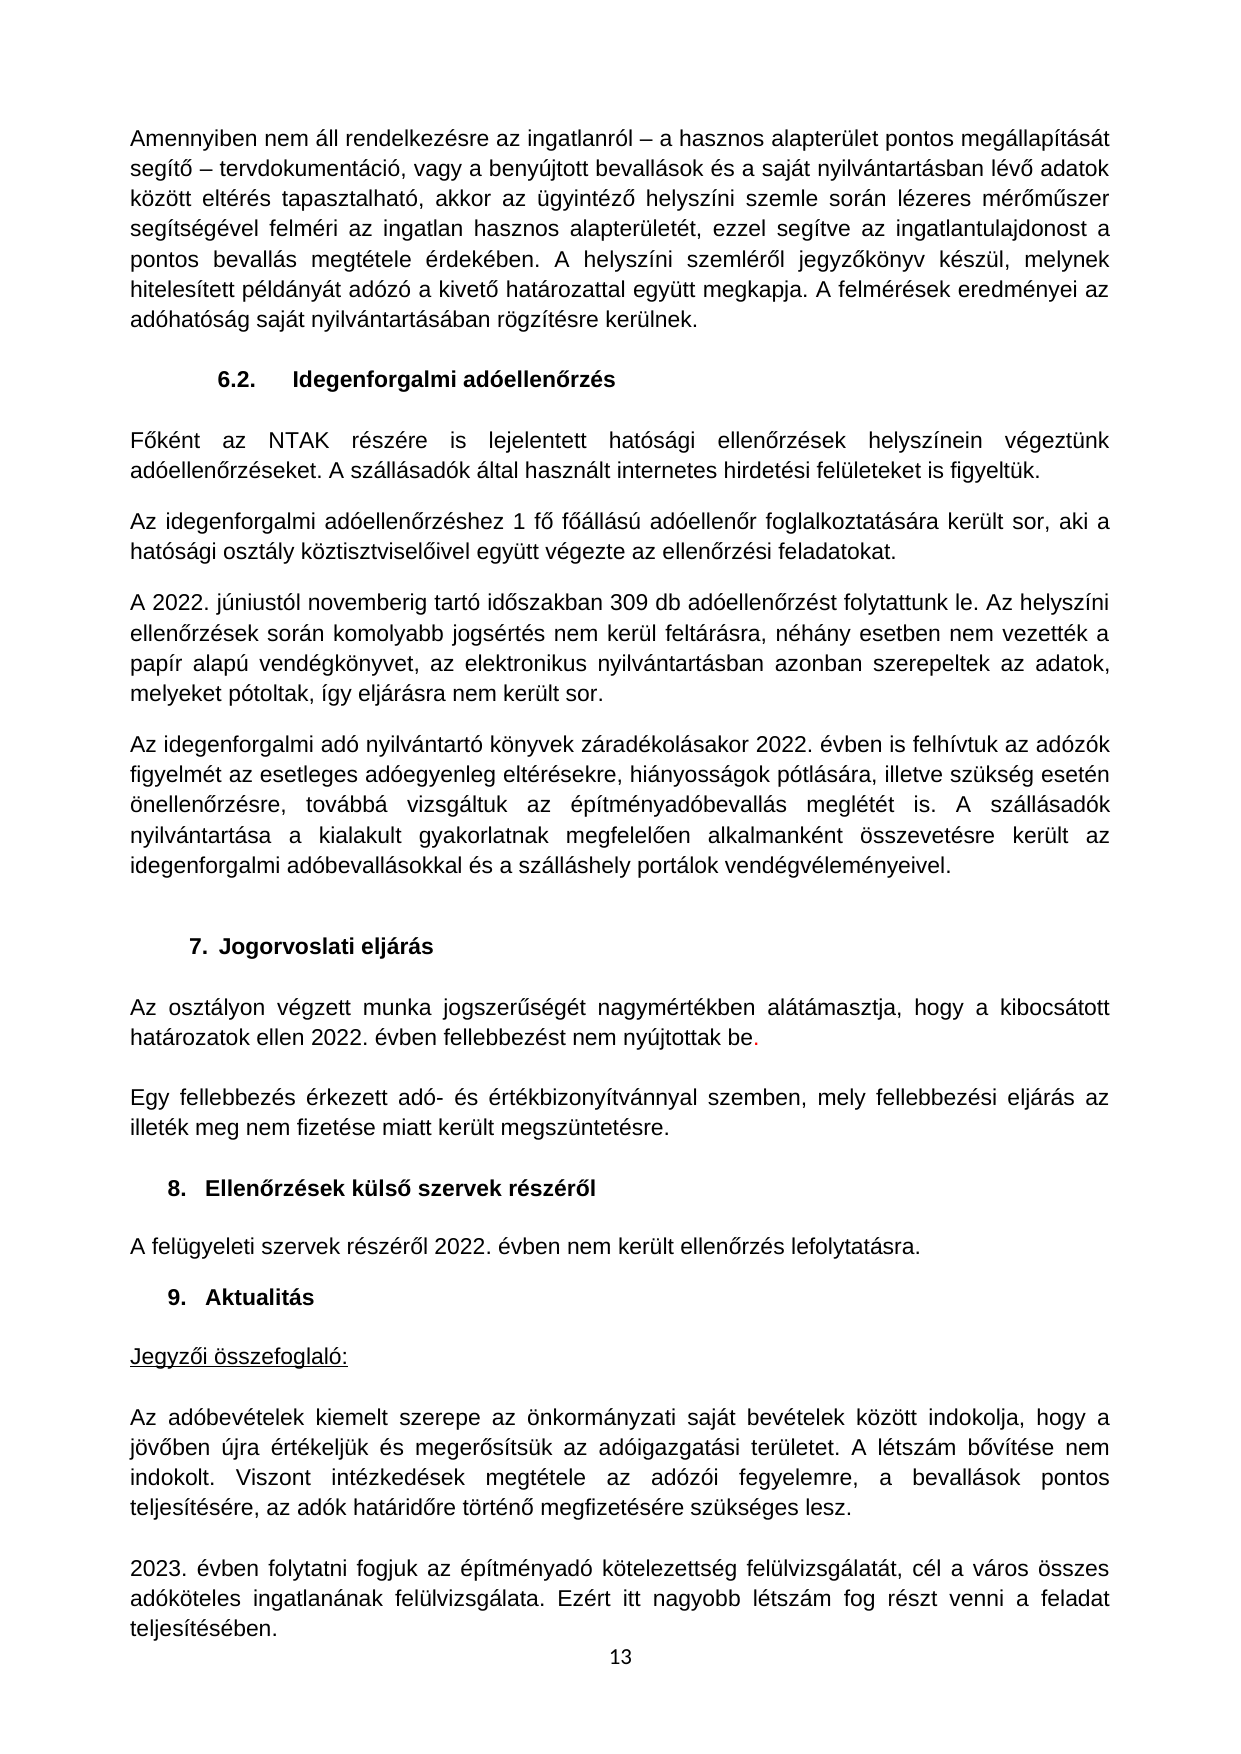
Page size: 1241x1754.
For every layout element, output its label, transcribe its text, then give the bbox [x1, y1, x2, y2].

list Ellenőrzések külső szervek részéről [167, 1175, 1110, 1201]
list Amennyiben nem áll rendelkezésre az ingatlanról – a hasznos alapterület pontos megállapítását segítő – tervdokumentáció, vagy a benyújtott bevallások és a saját nyilvántartásban lévő adatok között eltérés tapasztalható, akkor az ügyintéző helyszíni szemle során lézeres mérőműszer segítségével felméri az ingatlan hasznos alapterületét, ezzel segítve az ingatlantulajdonost a pontos bevallás megtétele érdekében. A helyszíni szemléről jegyzőkönyv készül, melynek hitelesített példányát adózó a kivető határozattal együtt megkapja. A felmérések eredményei az adóhatóság saját nyilvántartásában rögzítésre kerülnek. [130, 125, 1110, 332]
text Főként az NTAK részére is lejelentett hatósági ellenőrzések helyszínein végeztünk adóellenőrzéseket. A szállásadók által használt internetes hirdetési felületeket is figyeltük. [130, 427, 1110, 483]
text Az adóbevételek kiemelt szerepe az önkormányzati saját bevételek között indokolja, hogy a jövőben újra értékeljük és megerősítsük az adóigazgatási területet. A létszám bővítése nem indokolt. Viszont intézkedések megtétele az adózói fegyelemre, a bevallások pontos teljesítésére, az adók határidőre történő megfizetésére szükséges lesz. [130, 1403, 1110, 1520]
list Aktualitás [167, 1284, 1110, 1311]
text A felügyeleti szervek részéről 2022. évben nem került ellenőrzés lefolytatásra. [130, 1233, 1110, 1260]
list Jogorvoslati eljárás [189, 933, 1110, 959]
list Idegenforgalmi adóellenőrzés [217, 366, 1110, 393]
text A 2022. júniustól novemberig tartó időszakban 309 db adóellenőrzést folytattunk le. Az helyszíni ellenőrzések során komolyabb jogsértés nem kerül feltárásra, néhány esetben nem vezették a papír alapú vendégkönyvet, az elektronikus nyilvántartásban azonban szerepeltek az adatok, melyeket pótoltak, így eljárásra nem került sor. [130, 589, 1110, 706]
text Egy fellebbezés érkezett adó- és értékbizonyítvánnyal szemben, mely fellebbezési eljárás az illeték meg nem fizetése miatt került megszüntetésre. [130, 1084, 1110, 1141]
text Az idegenforgalmi adó nyilvántartó könyvek záradékolásakor 2022. évben is felhívtuk az adózók figyelmét az esetleges adóegyenleg eltérésekre, hiányosságok pótlására, illetve szükség esetén önellenőrzésre, továbbá vizsgáltuk az építményadóbevallás meglétét is. A szállásadók nyilvántartása a kialakult gyakorlatnak megfelelően alkalmanként összevetésre került az idegenforgalmi adóbevallásokkal és a szálláshely portálok vendégvéleményeivel. [130, 731, 1110, 878]
text Az osztályon végzett munka jogszerűségét nagymértékben alátámasztja, hogy a kibocsátott határozatok ellen 2022. évben fellebbezést nem nyújtottak be. [130, 993, 1110, 1050]
text Jegyzői összefoglaló: [130, 1343, 1110, 1369]
text 2023. évben folytatni fogjuk az építményadó kötelezettség felülvizsgálatát, cél a város összes adóköteles ingatlanának felülvizsgálata. Ezért itt nagyobb létszám fog részt venni a feladat teljesítésében. [130, 1554, 1110, 1641]
text Az idegenforgalmi adóellenőrzéshez 1 fő főállású adóellenőr foglalkoztatására került sor, aki a hatósági osztály köztisztviselőivel együtt végezte az ellenőrzési feladatokat. [130, 508, 1110, 564]
